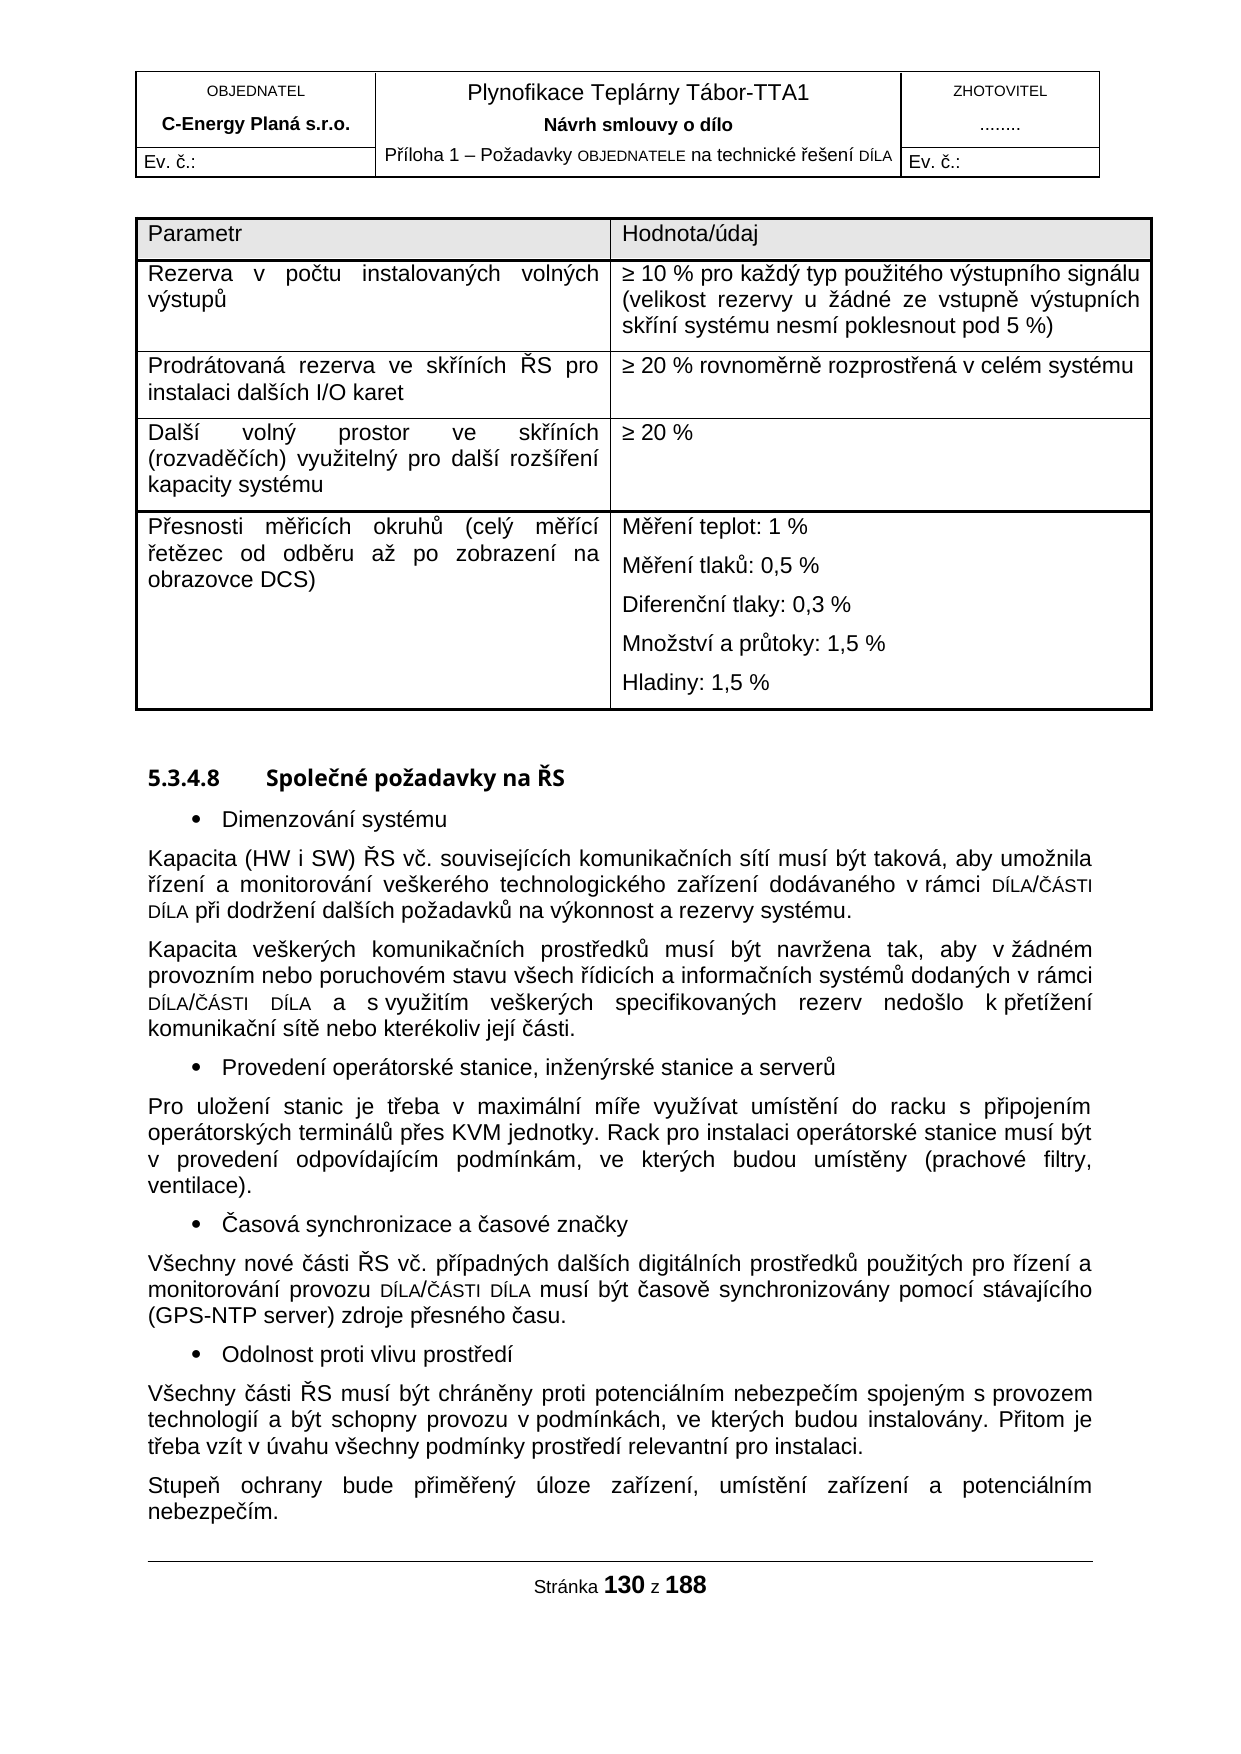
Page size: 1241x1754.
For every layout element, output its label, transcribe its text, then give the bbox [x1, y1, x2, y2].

text Všechny nové části ŘS vč. případných dalších digitálních prostředků použitých pro řízení a monitorování provozu díla/části díla musí být časově synchronizovány pomocí stávajícího (GPS-NTP server) zdroje přesného času. [148, 1249, 1093, 1329]
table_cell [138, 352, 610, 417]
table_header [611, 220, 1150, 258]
text Stupeň ochrany bude přiměřený úloze zařízení, umístění zařízení a potenciálním nebezpečím. [148, 1472, 1093, 1524]
text Všechny části ŘS musí být chráněny proti potenciálním nebezpečím spojeným s provozem technologií a být schopny provozu v podmínkách, ve kterých budou instalovány. Přitom je třeba vzít v úvahu všechny podmínky prostředí relevantní pro instalaci. [148, 1380, 1093, 1459]
text Provedení operátorské stanice, inženýrské stanice a serverů [192, 1054, 1093, 1080]
text Kapacita (HW i SW) ŘS vč. souvisejících komunikačních sítí musí být taková, aby umožnila řízení a monitorování veškerého technologického zařízení dodávaného v rámci díla/části díla při dodržení dalších požadavků na výkonnost a rezervy systému. [148, 844, 1093, 923]
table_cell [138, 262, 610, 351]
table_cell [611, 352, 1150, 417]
text Odolnost proti vlivu prostředí [192, 1341, 1093, 1367]
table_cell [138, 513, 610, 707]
text Dimenzování systému [192, 806, 1093, 832]
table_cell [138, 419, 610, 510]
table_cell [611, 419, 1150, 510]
text Časová synchronizace a časové značky [192, 1211, 1093, 1237]
text Pro uložení stanic je třeba v maximální míře využívat umístění do racku s připojením operátorských terminálů přes KVM jednotky. Rack pro instalaci operátorské stanice musí být v provedení odpovídajícím podmínkám, ve kterých budou umístěny (prachové filtry, ventilace). [148, 1093, 1093, 1198]
text Kapacita veškerých komunikačních prostředků musí být navržena tak, aby v žádném provozním nebo poruchovém stavu všech řídicích a informačních systémů dodaných v rámci díla/části díla a s využitím veškerých specifikovaných rezerv nedošlo k přetížení komunikační sítě nebo kterékoliv její části. [148, 936, 1093, 1041]
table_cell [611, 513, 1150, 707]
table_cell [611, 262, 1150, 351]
subtitle Společné požadavky na ŘS [148, 762, 1093, 793]
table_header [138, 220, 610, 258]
